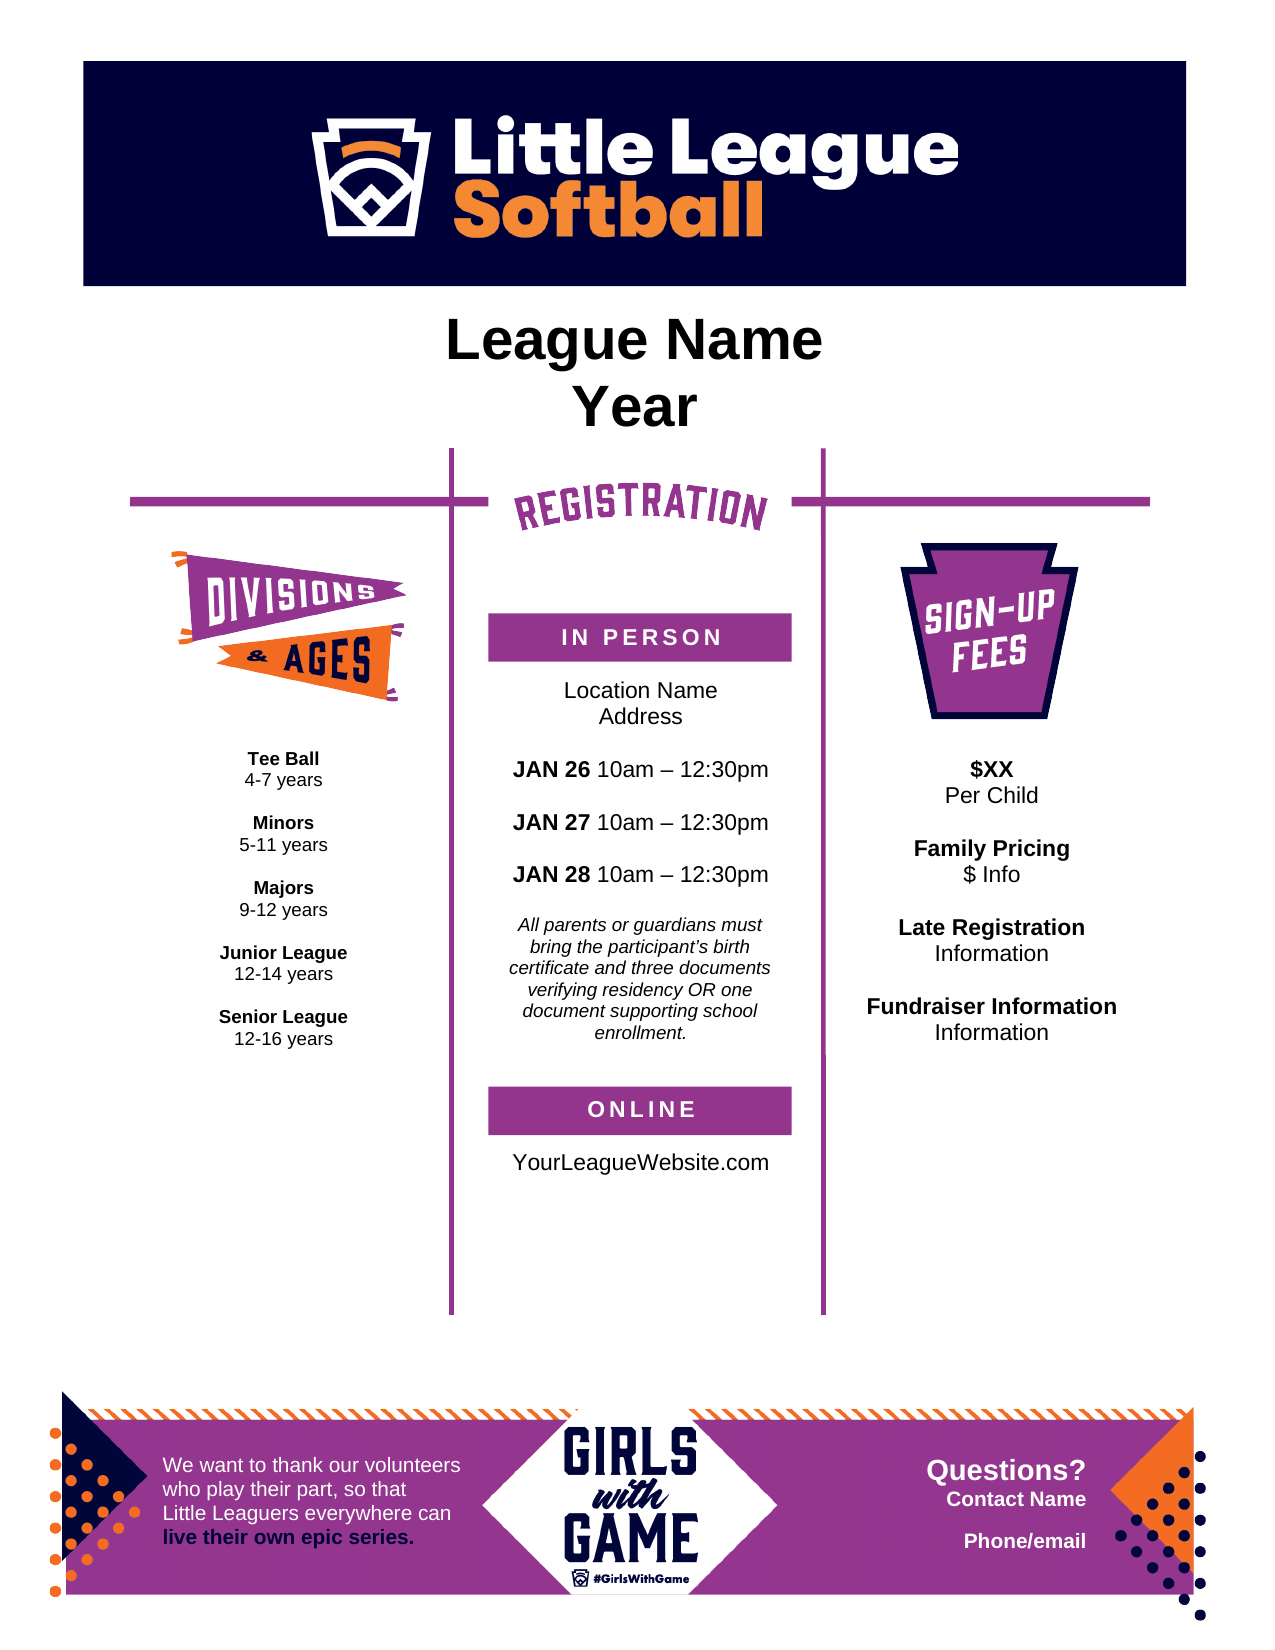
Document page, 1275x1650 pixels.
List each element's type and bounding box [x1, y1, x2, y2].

picture [489, 455, 809, 555]
picture [311, 115, 958, 238]
picture [874, 532, 1109, 732]
picture [149, 532, 424, 719]
picture [25, 1378, 1250, 1621]
